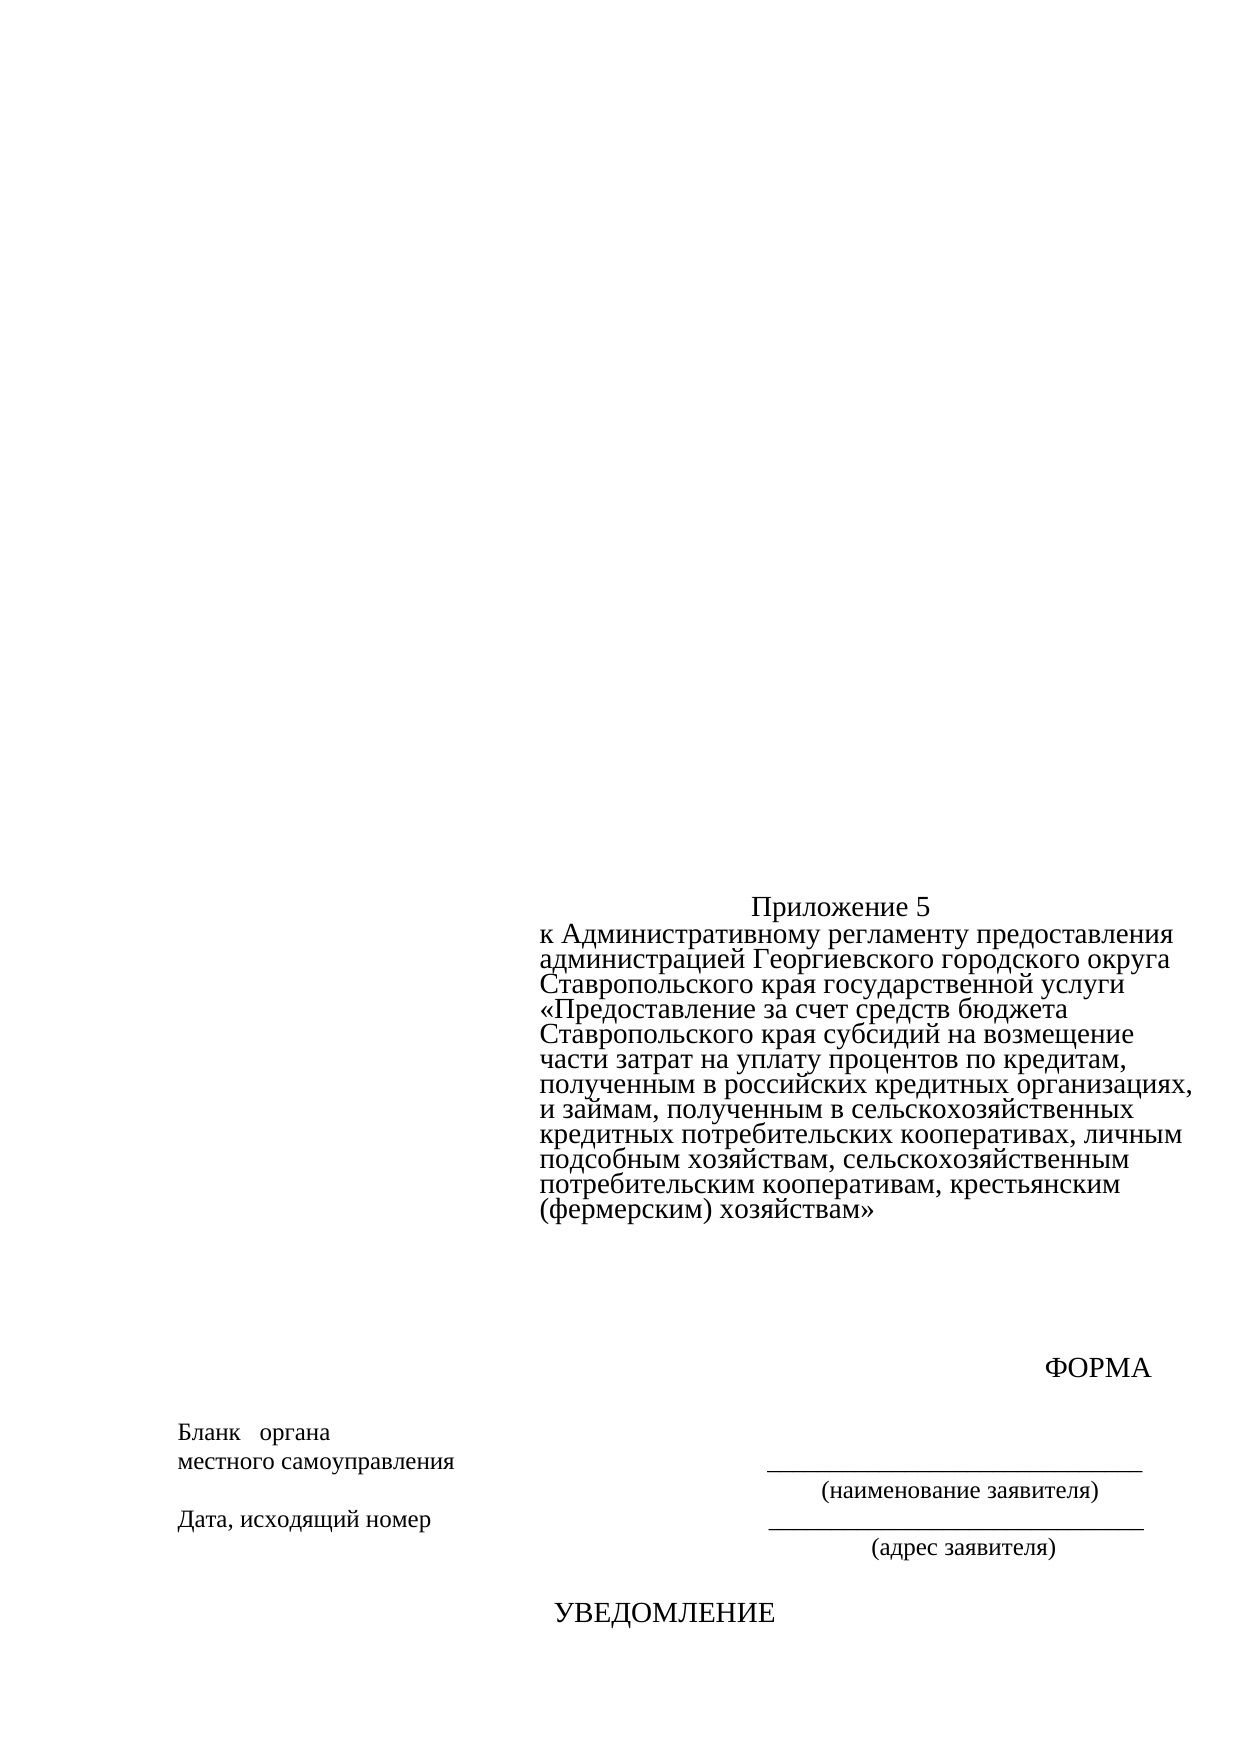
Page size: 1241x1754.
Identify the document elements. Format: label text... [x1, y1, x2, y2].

text УВЕДОМЛЕНИЕ [177, 1595, 1152, 1628]
text (адрес заявителя) [177, 1532, 1152, 1561]
text местного самоуправления ______________________________ [177, 1446, 1152, 1475]
text Дата, исходящий номер ______________________________ [177, 1504, 1152, 1532]
text (наименование заявителя) [177, 1475, 1152, 1504]
text ФОРМА [177, 1350, 1152, 1384]
table_header Приложение 5 к Административному регламенту предоставления администрацией Георгиевского городского округа Ставропольского края государственной услуги «Предоставление за счет средств бюджета Ставропольского края субсидий на возмещение части затрат на уплату процентов по кредитам, полученным в российских кредитных организациях, и займам, полученным в сельскохозяйственных кредитных потребительских кооперативах, личным подсобным хозяйствам, сельскохозяйственным потребительским кооперативам, крестьянским (фермерским) хозяйствам» [528, 890, 1207, 1283]
text Бланк органа [177, 1417, 1152, 1446]
